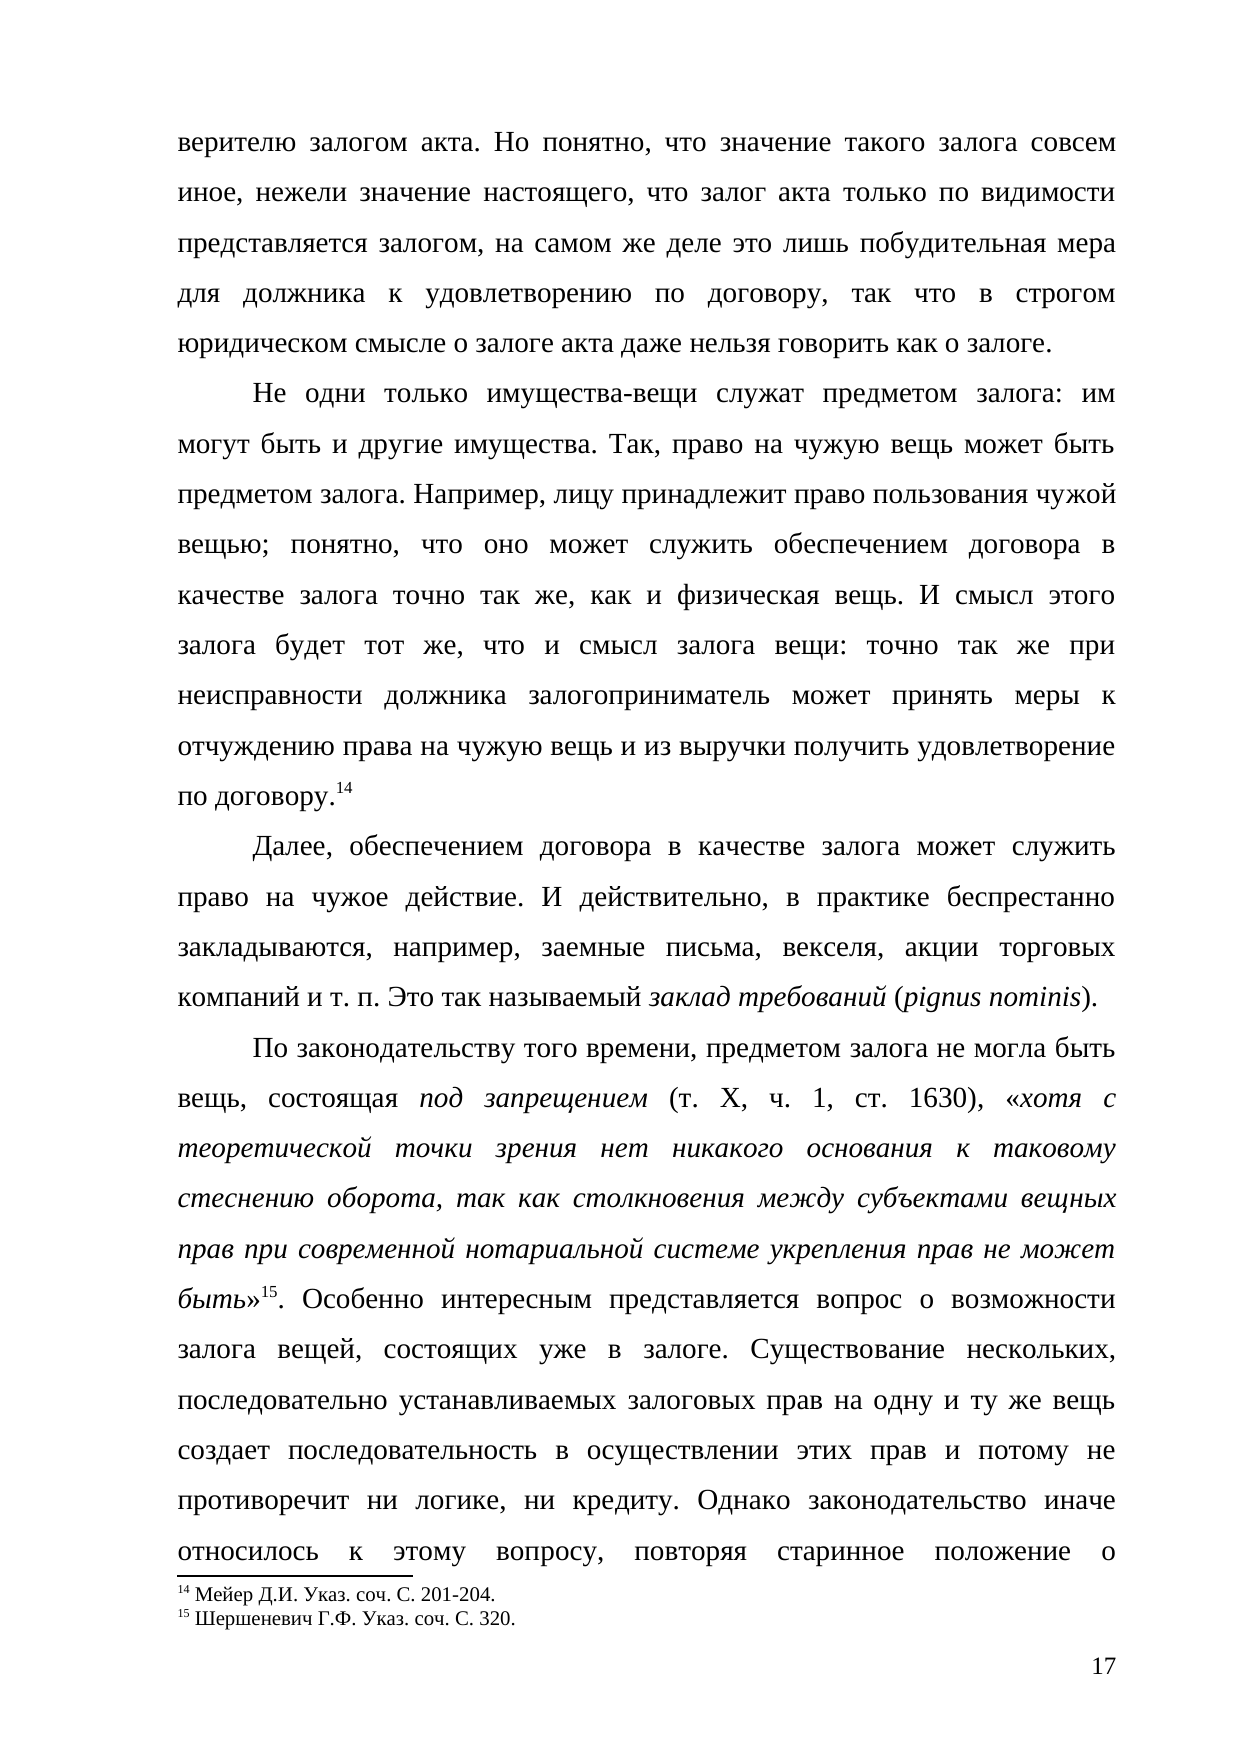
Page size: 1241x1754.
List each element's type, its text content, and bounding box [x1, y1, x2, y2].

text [177, 124, 1116, 359]
text Далее, обеспечением договора в качестве залога может служить право на чужое действие. И действительно, в практике беспрестанно закладываются, например, заемные письма, векселя, акции торговых компаний и т. п. Это так называемый заклад требований (pignus nominis). [177, 828, 1116, 1013]
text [177, 1030, 1116, 1566]
text Не одни только имущества-вещи служат предметом залога: им могут быть и другие имущества. Так, право на чужую вещь может быть предметом залога. Например, лицу принадлежит право пользования чужой вещью; понятно, что оно может служить обеспечением договора в качестве залога точно так же, как и физическая вещь. И смысл этого залога будет тот же, что и смысл залога вещи: точно так же при неисправности должника залогоприниматель может принять меры к отчуждению права на чужую вещь и из выручки получить удовлетворение по договору. [177, 376, 1116, 812]
